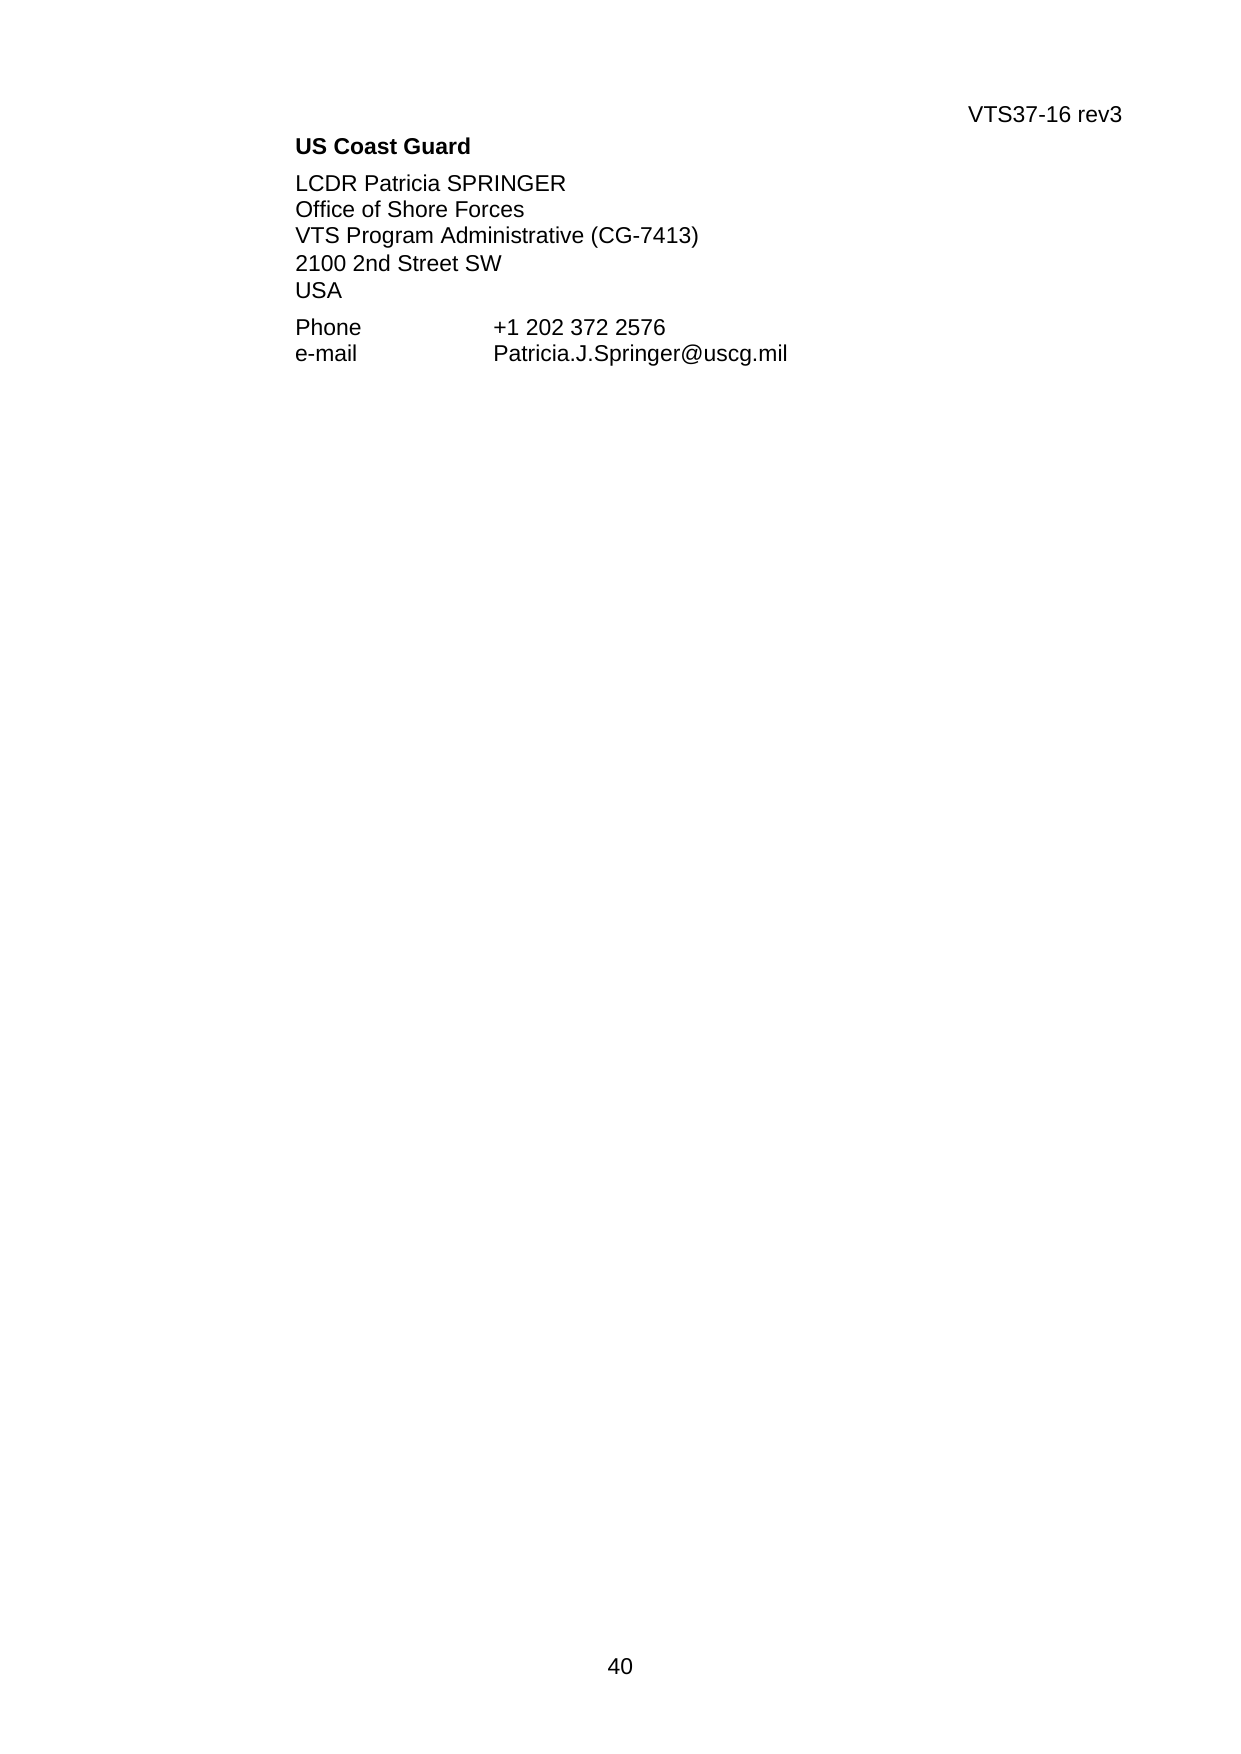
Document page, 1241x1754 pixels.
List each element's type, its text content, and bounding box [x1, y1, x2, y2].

text LCDR Patricia SPRINGER [118, 170, 1122, 196]
text 2100 2nd Street SW [118, 249, 1122, 276]
text e-mail Patricia.J.Springer@uscg.mil [118, 340, 1122, 366]
text Phone +1 202 372 2576 [118, 313, 1122, 340]
text US Coast Guard [118, 133, 1122, 159]
text USA [118, 277, 1122, 303]
text VTS Program Administrative (CG-7413) [118, 222, 1122, 249]
text Office of Shore Forces [118, 196, 1122, 222]
